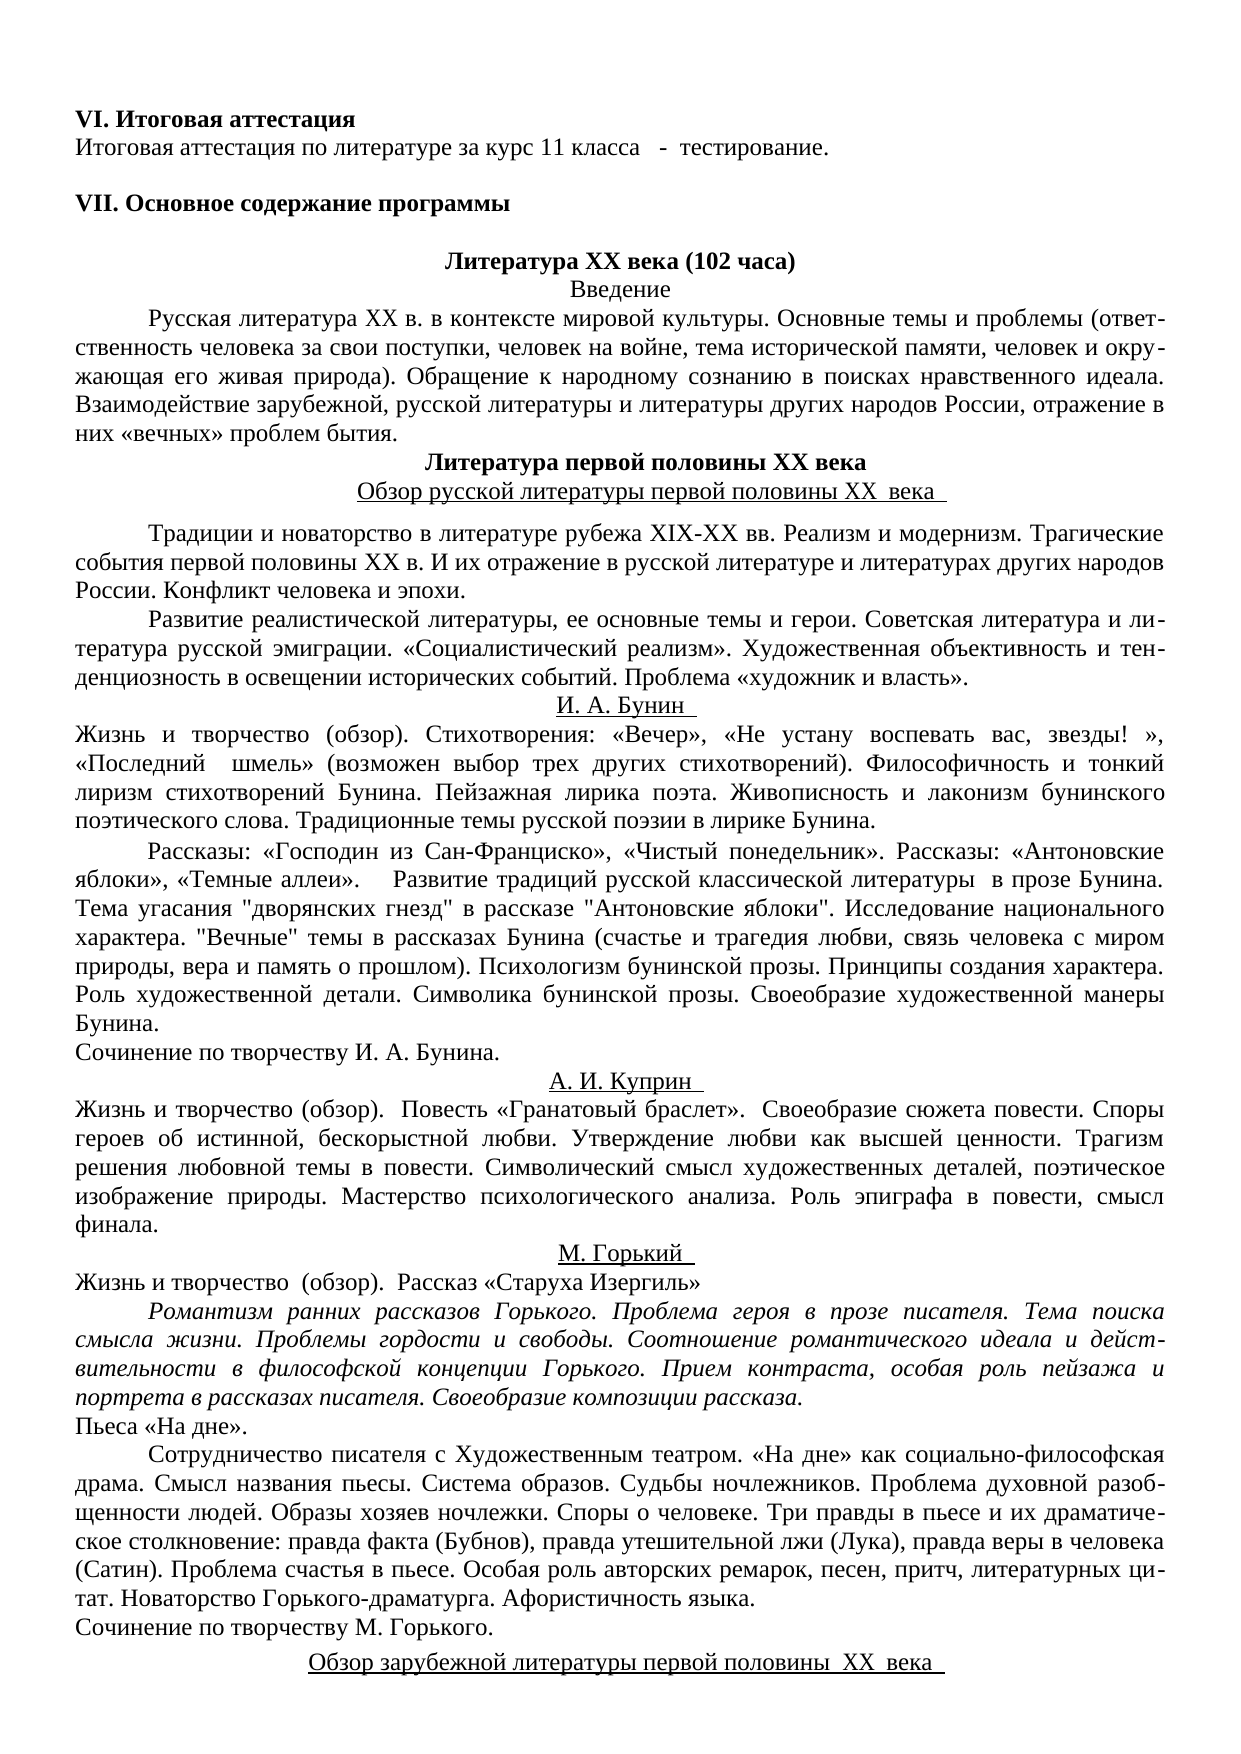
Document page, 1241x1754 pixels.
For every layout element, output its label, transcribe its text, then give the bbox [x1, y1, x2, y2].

text Традиции и новаторство в литературе рубежа XIX-XX вв. Реализм и модернизм. Трагические события первой половины XX в. И их отражение в русской литературе и литературах других народов России. Конфликт человека и эпохи. [75, 518, 1165, 604]
text Русская литература XX в. в контексте мировой культуры. Основные темы и проблемы (ответственность человека за свои поступки, человек на войне, тема исторической памяти, человек и окружающая его живая природа). Обращение к народному сознанию в поисках нравственного идеала. Взаимодействие зарубежной, русской литературы и литературы других народов России, отражение в них «вечных» проблем бытия. [75, 303, 1165, 447]
text Рассказы: «Господин из Сан-Франциско», «Чистый понедельник». Рассказы: «Антоновские яблоки», «Темные аллеи». Развитие традиций русской классической литературы в прозе Бунина. Тема угасания "дворянских гнезд" в рассказе "Антоновские яблоки". Исследование национального характера. "Вечные" темы в рассказах Бунина (счастье и трагедия любви, связь человека с миром природы, вера и память о прошлом). Психологизм бунинской прозы. Принципы создания характера. Роль художественной детали. Символика бунинской прозы. Своеобразие художественной манеры Бунина. [75, 836, 1165, 1037]
text Литература ХХ века (102 часа) [75, 246, 1165, 274]
text Обзор зарубежной литературы первой половины XX века [75, 1647, 1165, 1676]
text VI. Итоговая аттестация [75, 104, 1165, 132]
text Жизнь и творчество (обзор). Стихотворения: «Вечер», «Не устану воспевать вас, звезды! », «Последний шмель» (возможен выбор трех других стихотворений). Философичность и тонкий лиризм стихотворений Бунина. Пейзажная лирика поэта. Живописность и лаконизм бунинского поэтического слова. Традиционные темы русской поэзии в лирике Бунина. [75, 719, 1165, 834]
text И. А. Бунин [75, 691, 1165, 719]
text Романтизм ранних рассказов Горького. Проблема героя в прозе писателя. Тема поиска смысла жизни. Проблемы гордости и свободы. Соотношение романтического идеала и действительности в философской концепции Горького. Прием контраста, особая роль пейзажа и портрета в рассказах писателя. Своеобразие композиции рассказа. [75, 1296, 1165, 1411]
text VII. Основное содержание программы [75, 189, 1165, 217]
text Обзор русской литературы первой половины XX века [75, 476, 1165, 504]
text Жизнь и творчество (обзор). Рассказ «Старуха Изергиль» [75, 1267, 1165, 1296]
text Сочинение по творчеству М. Горького. [75, 1612, 1165, 1641]
text Жизнь и творчество (обзор). Повесть «Гранатовый браслет». Своеобразие сюжета повести. Споры героев об истинной, бескорыстной любви. Утверждение любви как высшей ценности. Трагизм решения любовной темы в повести. Символический смысл художественных деталей, поэтическое изображение природы. Мастерство психологического анализа. Роль эпиграфа в повести, смысл финала. [75, 1094, 1165, 1238]
text Пьеса «На дне». [75, 1411, 1165, 1439]
text Развитие реалистической литературы, ее основные темы и герои. Советская литература и литература русской эмиграции. «Социалистический реализм». Художественная объективность и тенденциозность в освещении исторических событий. Проблема «художник и власть». [75, 604, 1165, 691]
text Сотрудничество писателя с Художественным театром. «На дне» как социально-философская драма. Смысл названия пьесы. Система образов. Судьбы ночлежников. Проблема духовной разобщенности людей. Образы хозяев ночлежки. Споры о человеке. Три правды в пьесе и их драматическое столкновение: правда факта (Бубнов), правда утешительной лжи (Лука), правда веры в человека (Сатин). Проблема счастья в пьесе. Особая роль авторских ремарок, песен, притч, литературных цитат. Новаторство Горького-драматурга. Афористичность языка. [75, 1439, 1165, 1612]
text Сочинение по творчеству И. А. Бунина. [75, 1037, 1165, 1066]
text Итоговая аттестация по литературе за курс 11 класса - тестирование. [75, 132, 1165, 161]
text А. И. Куприн [75, 1066, 1165, 1094]
text Введение [75, 274, 1165, 303]
text М. Горький [75, 1238, 1165, 1267]
text Литература первой половины XX века [75, 447, 1165, 476]
